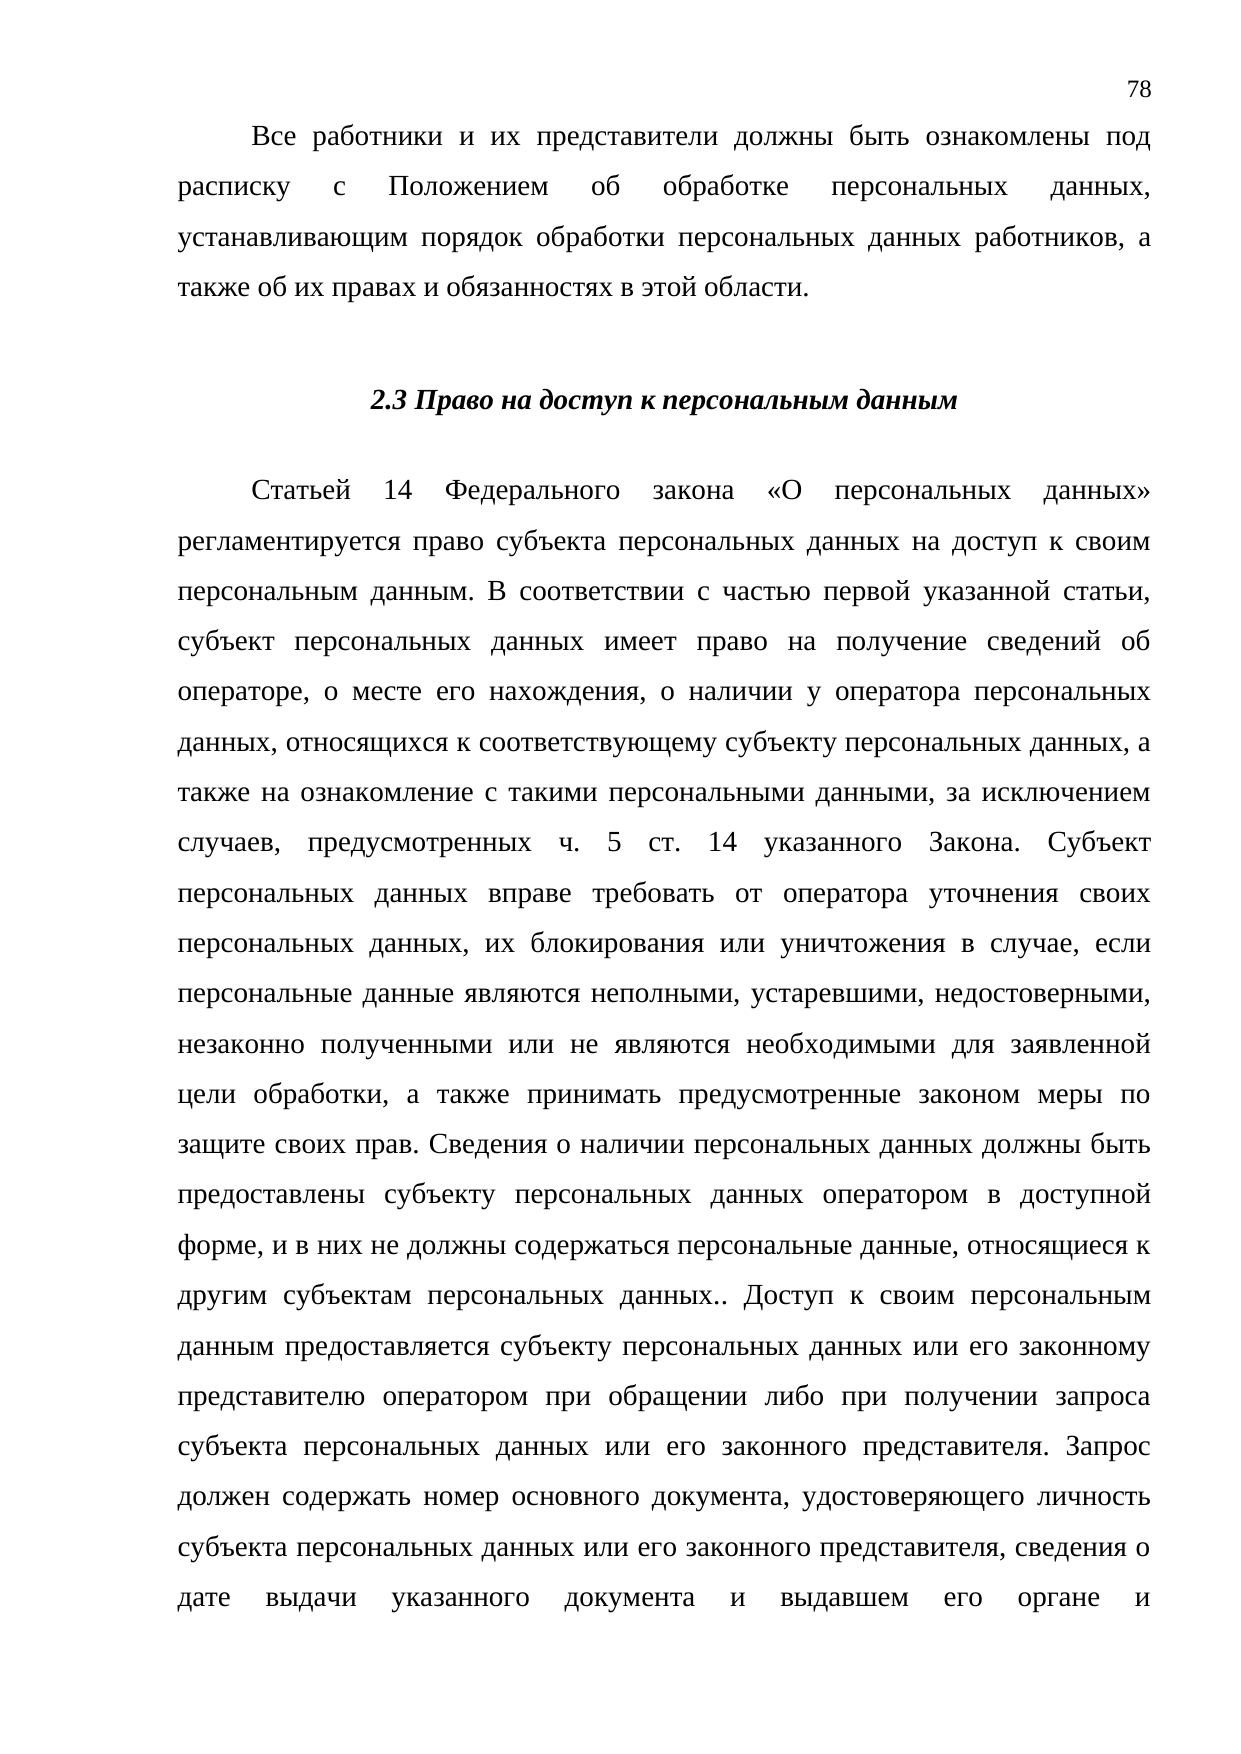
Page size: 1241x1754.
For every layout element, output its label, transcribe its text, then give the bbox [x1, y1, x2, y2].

subtitle 2.3 Право на доступ к персональным данным [177, 382, 1152, 416]
text Все работники и их представители должны быть ознакомлены под расписку с Положением об обработке персональных данных, устанавливающим порядок обработки персональных данных работников, а также об их правах и обязанностях в этой области. [177, 118, 1152, 303]
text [177, 472, 1152, 1613]
